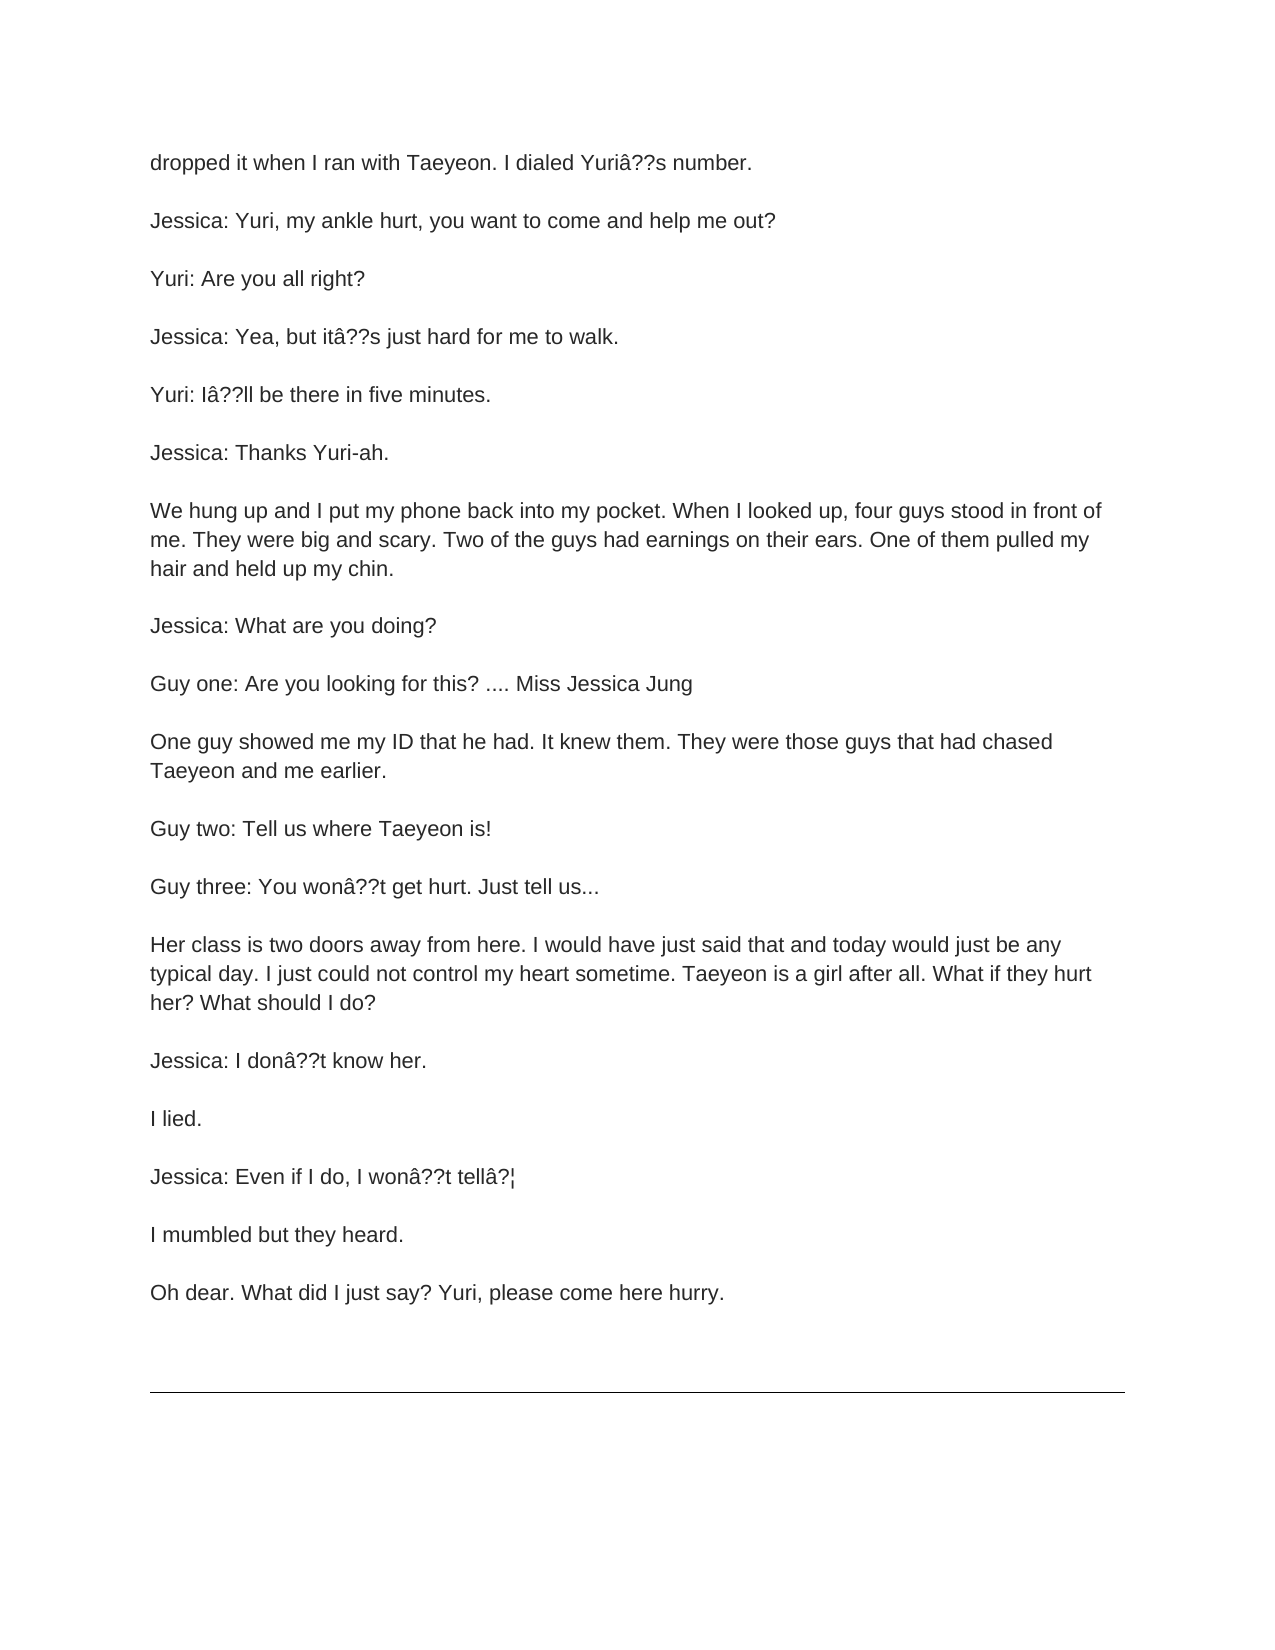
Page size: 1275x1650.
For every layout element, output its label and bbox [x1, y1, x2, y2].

text [150, 150, 1125, 1337]
